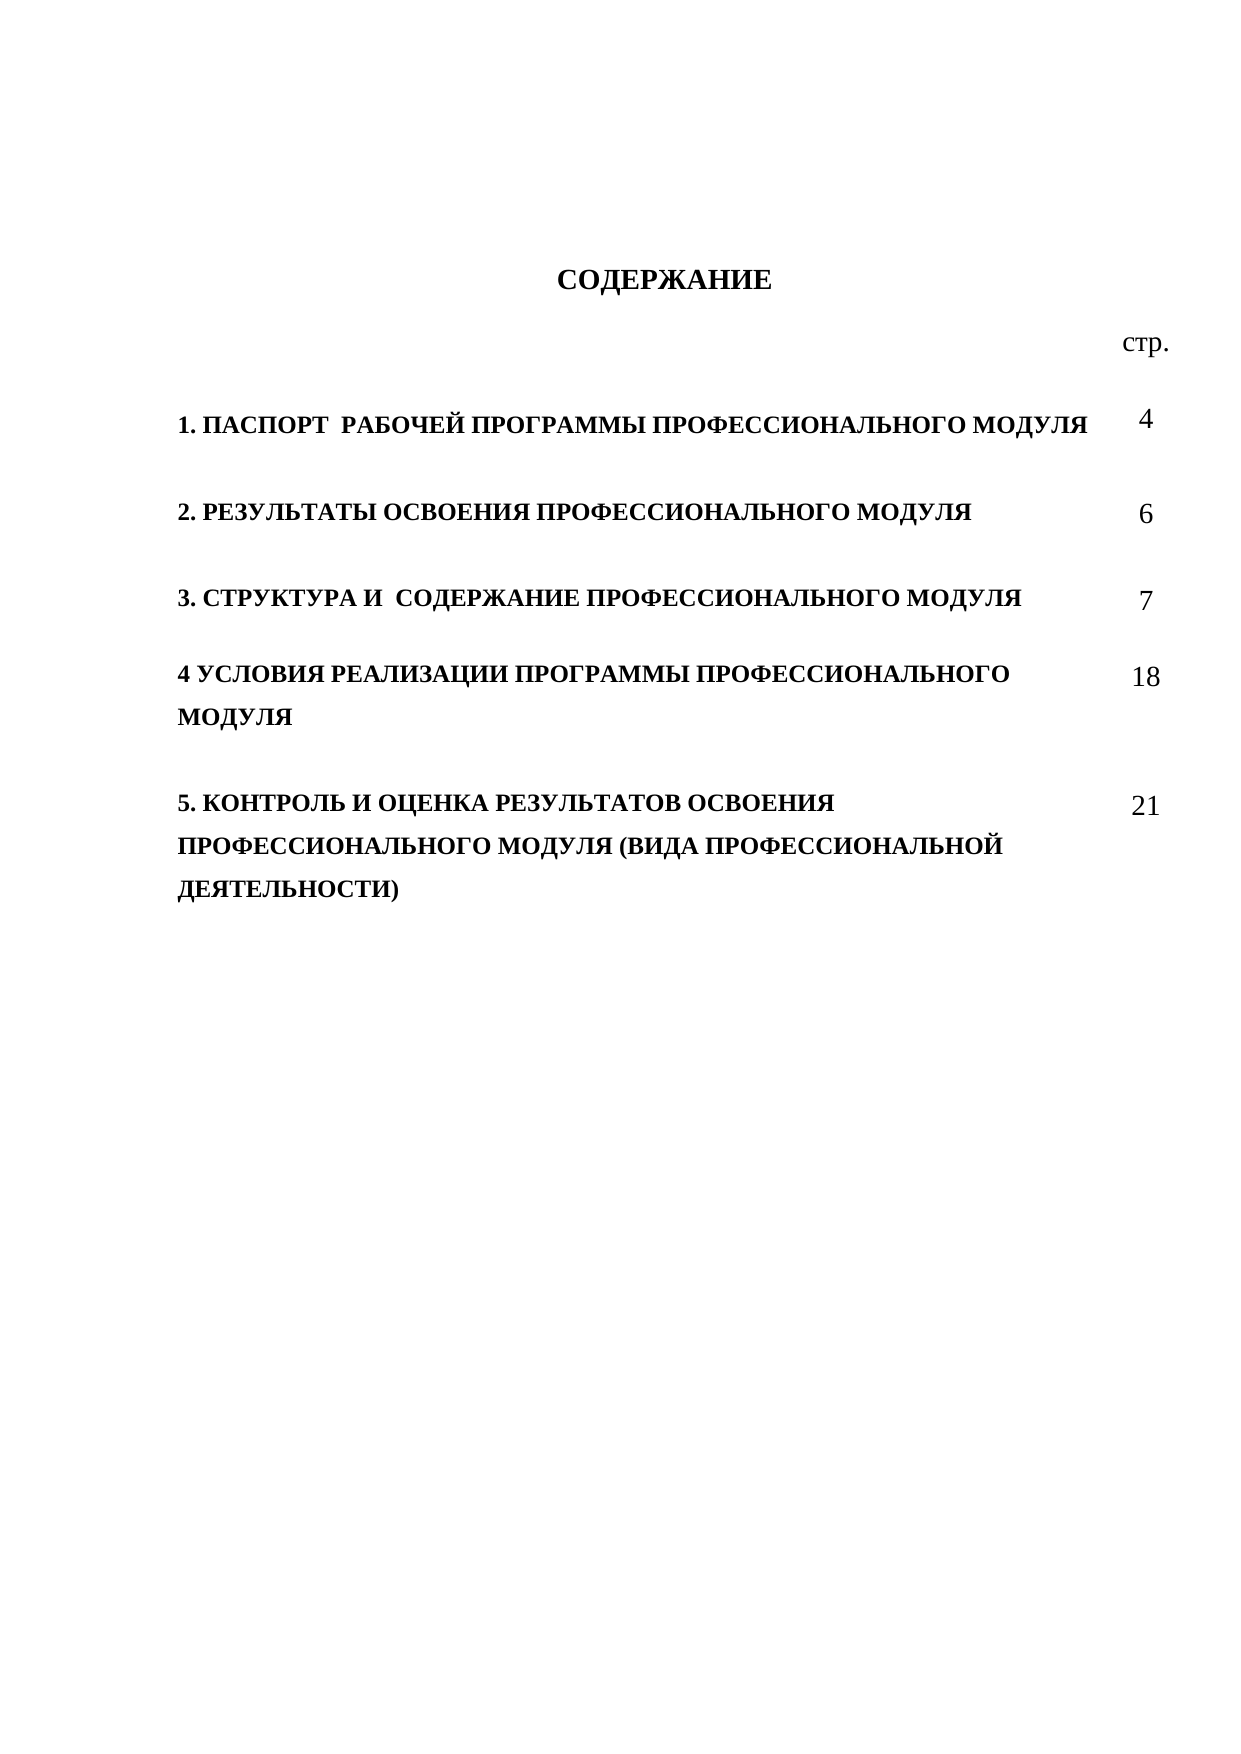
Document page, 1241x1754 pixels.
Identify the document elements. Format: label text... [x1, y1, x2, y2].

table_cell 18 [1104, 659, 1187, 788]
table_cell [166, 788, 1104, 1607]
table_cell 4 условия реализации программы ПРОФЕССИОНАЛЬНОГО МОДУЛЯ [166, 659, 1104, 788]
table_cell 3. СТРУКТУРА и содержание профессионального модуля [166, 583, 1104, 659]
table_cell 2. результаты освоения ПРОФЕССИОНАЛЬНОГО МОДУЛЯ [166, 497, 1104, 583]
table_header 1. ПАСПОРТ РАБОЧЕЙ ПРОГРАММЫ ПРОФЕССИОНАЛЬНОГО МОДУЛЯ [166, 324, 1104, 497]
table_header стр. 4 [1104, 324, 1187, 497]
table_cell 6 [1104, 497, 1187, 583]
table_cell 7 [1104, 583, 1187, 659]
table_cell 21 [1104, 788, 1187, 1607]
subtitle СОДЕРЖАНИЕ [177, 262, 1152, 295]
